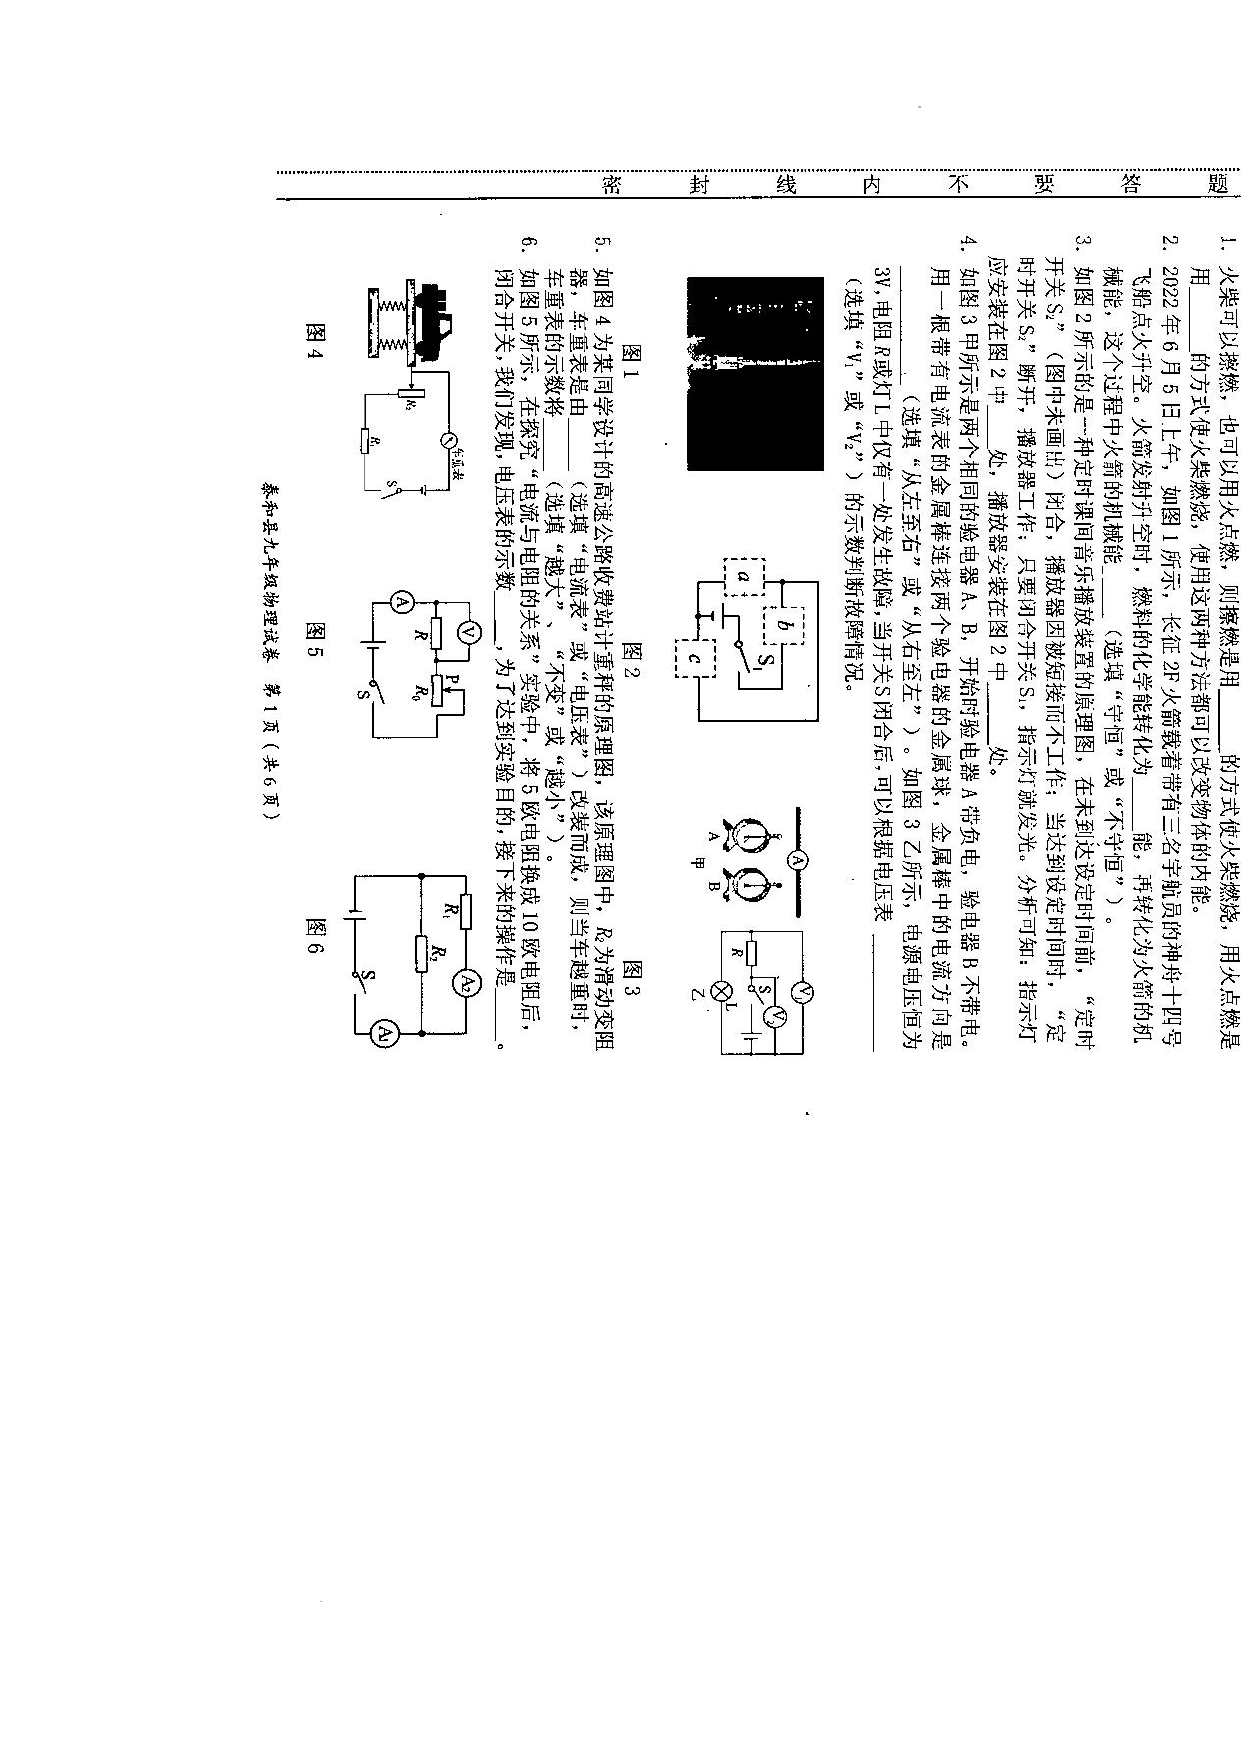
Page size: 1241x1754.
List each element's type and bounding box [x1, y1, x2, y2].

picture [187, 161, 1241, 1163]
